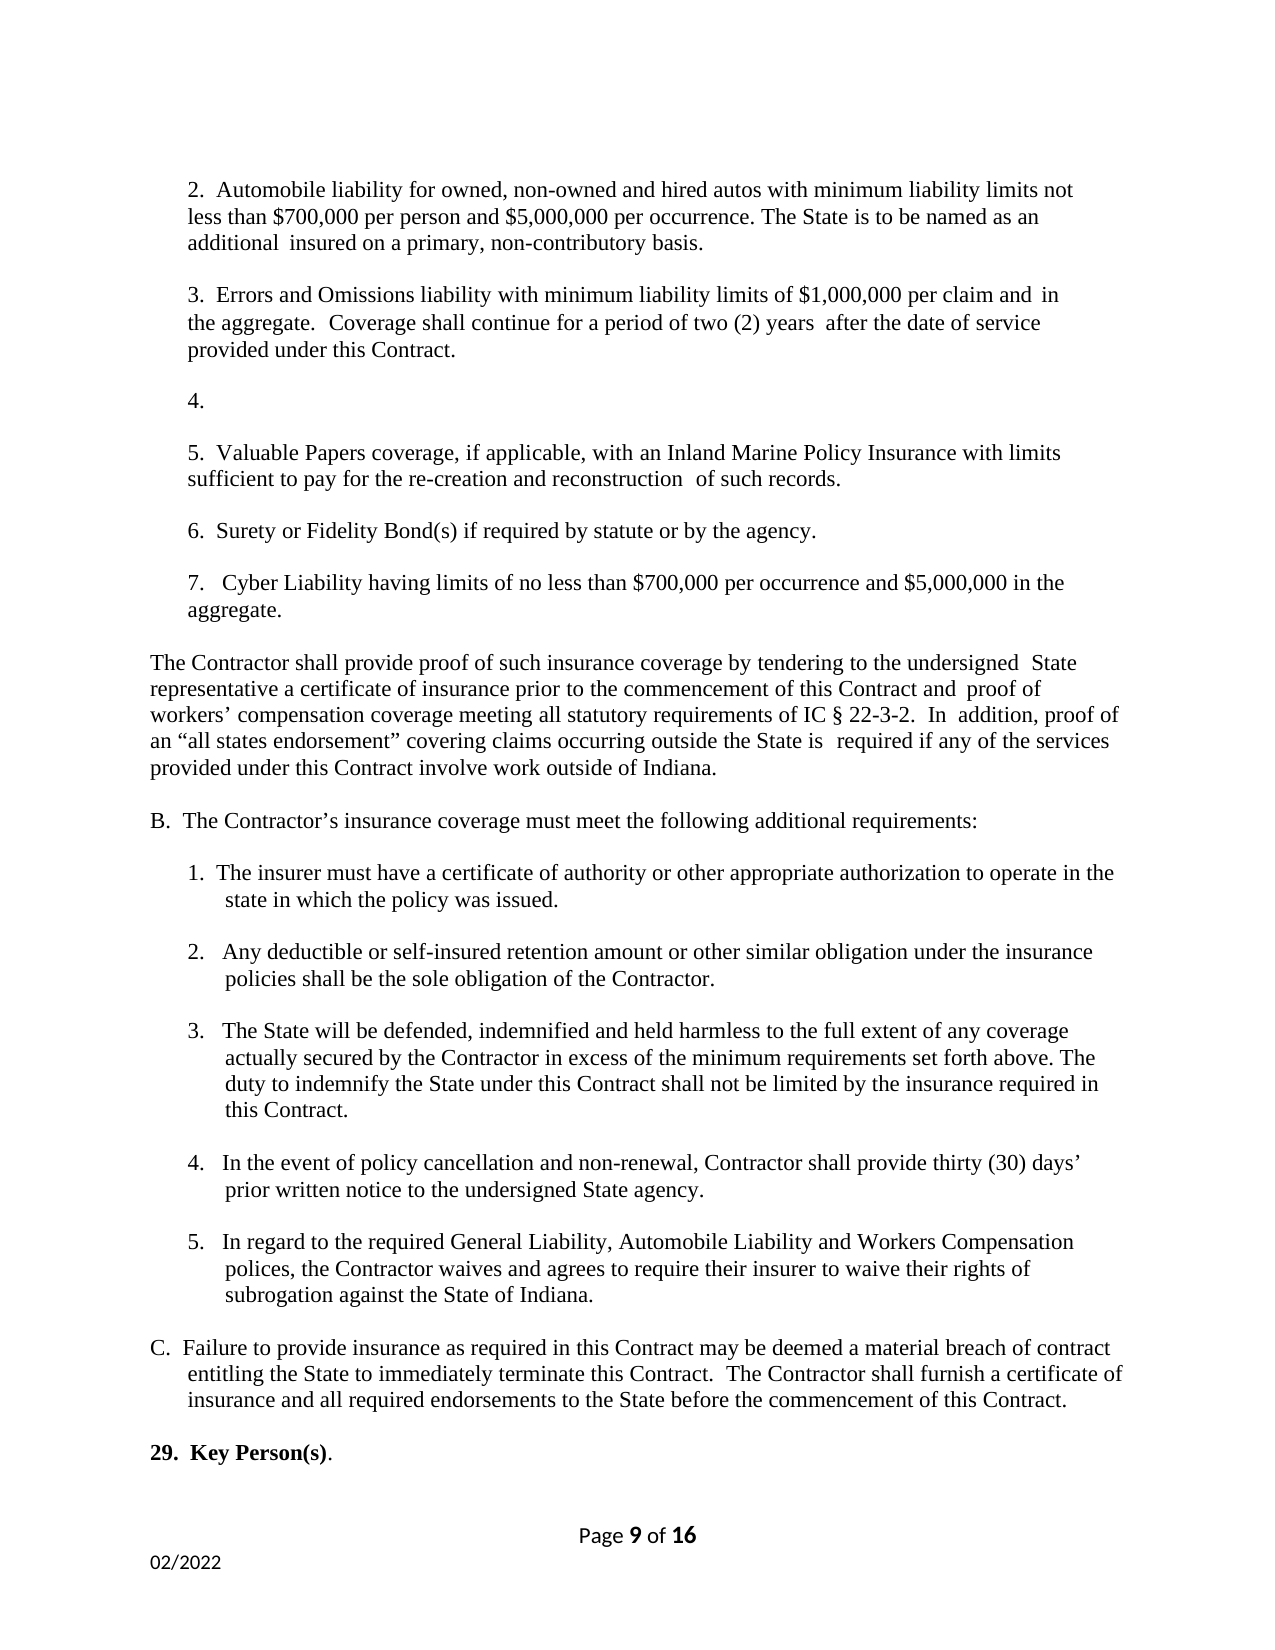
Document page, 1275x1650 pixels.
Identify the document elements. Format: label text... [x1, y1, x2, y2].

text 3. Errors and Omissions liability with minimum liability limits of $1,000,000 per claim and in the aggregate. Coverage shall continue for a period of two (2) years after the date of service provided under this Contract. [187, 281, 1087, 362]
text 6. Surety or Fidelity Bond(s) if required by statute or by the agency. [187, 517, 1087, 543]
text 29. Key Person(s). [150, 1439, 1125, 1466]
text 4. In the event of policy cancellation and non-renewal, Contractor shall provide thirty (30) days’ prior written notice to the undersigned State agency. [187, 1149, 1125, 1202]
text 2. Automobile liability for owned, non-owned and hired autos with minimum liability limits not less than $700,000 per person and $5,000,000 per occurrence. The State is to be named as an additional insured on a primary, non-contributory basis. [187, 176, 1087, 255]
text 7. Cyber Liability having limits of no less than $700,000 per occurrence and $5,000,000 in the aggregate. [187, 569, 1087, 622]
text 3. The State will be defended, indemnified and held harmless to the full extent of any coverage actually secured by the Contractor in excess of the minimum requirements set forth above. The duty to indemnify the State under this Contract shall not be limited by the insurance required in this Contract. [187, 1017, 1125, 1123]
text 5. In regard to the required General Liability, Automobile Liability and Workers Compensation polices, the Contractor waives and agrees to require their insurer to waive their rights of subrogation against the State of Indiana. [187, 1228, 1125, 1307]
text The Contractor shall provide proof of such insurance coverage by tendering to the undersigned State representative a certificate of insurance prior to the commencement of this Contract and proof of workers’ compensation coverage meeting all statutory requirements of IC § 22-3-2. In addition, proof of an “all states endorsement” covering claims occurring outside the State is required if any of the services provided under this Contract involve work outside of Indiana. [150, 648, 1125, 780]
text C. Failure to provide insurance as required in this Contract may be deemed a material breach of contract entitling the State to immediately terminate this Contract. The Contractor shall furnish a certificate of insurance and all required endorsements to the State before the commencement of this Contract. [150, 1334, 1125, 1413]
text 5. Valuable Papers coverage, if applicable, with an Inland Marine Policy Insurance with limits sufficient to pay for the re-creation and reconstruction of such records. [187, 439, 1087, 492]
text B. The Contractor’s insurance coverage must meet the following additional requirements: [150, 807, 1125, 833]
text 2. Any deductible or self-insured retention amount or other similar obligation under the insurance policies shall be the sole obligation of the Contractor. [187, 938, 1125, 991]
text 1. The insurer must have a certificate of authority or other appropriate authorization to operate in the state in which the policy was issued. [187, 859, 1125, 912]
text 4. [187, 387, 1087, 414]
